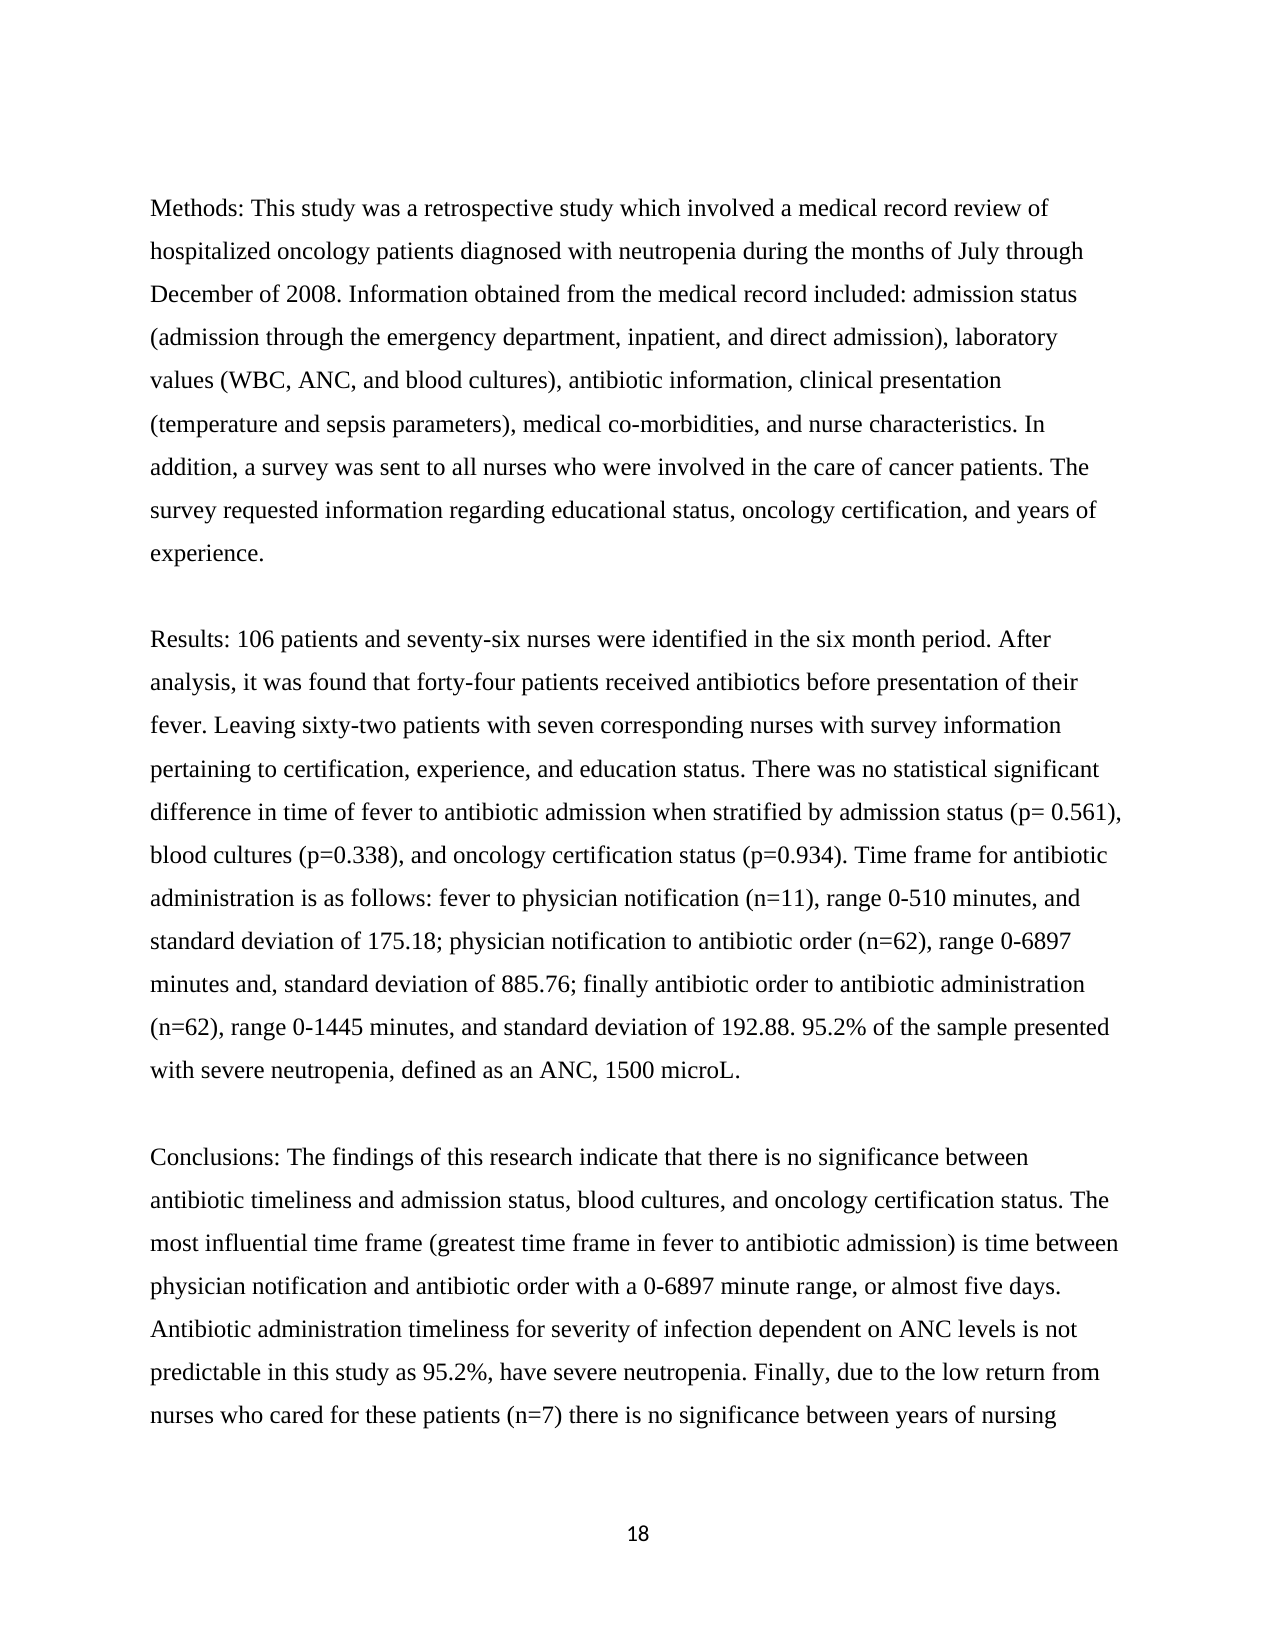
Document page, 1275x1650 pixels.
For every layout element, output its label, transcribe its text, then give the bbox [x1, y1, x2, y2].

text Results: 106 patients and seventy-six nurses were identified in the six month period. After analysis, it was found that forty-four patients received antibiotics before presentation of their fever. Leaving sixty-two patients with seven corresponding nurses with survey information pertaining to certification, experience, and education status. There was no statistical significant difference in time of fever to antibiotic admission when stratified by admission status (p= 0.561), blood cultures (p=0.338), and oncology certification status (p=0.934). Time frame for antibiotic administration is as follows: fever to physician notification (n=11), range 0-510 minutes, and standard deviation of 175.18; physician notification to antibiotic order (n=62), range 0-6897 minutes and, standard deviation of 885.76; finally antibiotic order to antibiotic administration (n=62), range 0-1445 minutes, and standard deviation of 192.88. 95.2% of the sample presented with severe neutropenia, defined as an ANC, 1500 microL. [150, 624, 1125, 1084]
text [150, 1142, 1125, 1429]
text Methods: This study was a retrospective study which involved a medical record review of hospitalized oncology patients diagnosed with neutropenia during the months of July through December of 2008. Information obtained from the medical record included: admission status (admission through the emergency department, inpatient, and direct admission), laboratory values (WBC, ANC, and blood cultures), antibiotic information, clinical presentation (temperature and sepsis parameters), medical co-morbidities, and nurse characteristics. In addition, a survey was sent to all nurses who were involved in the care of cancer patients. The survey requested information regarding educational status, oncology certification, and years of experience. [150, 193, 1125, 567]
